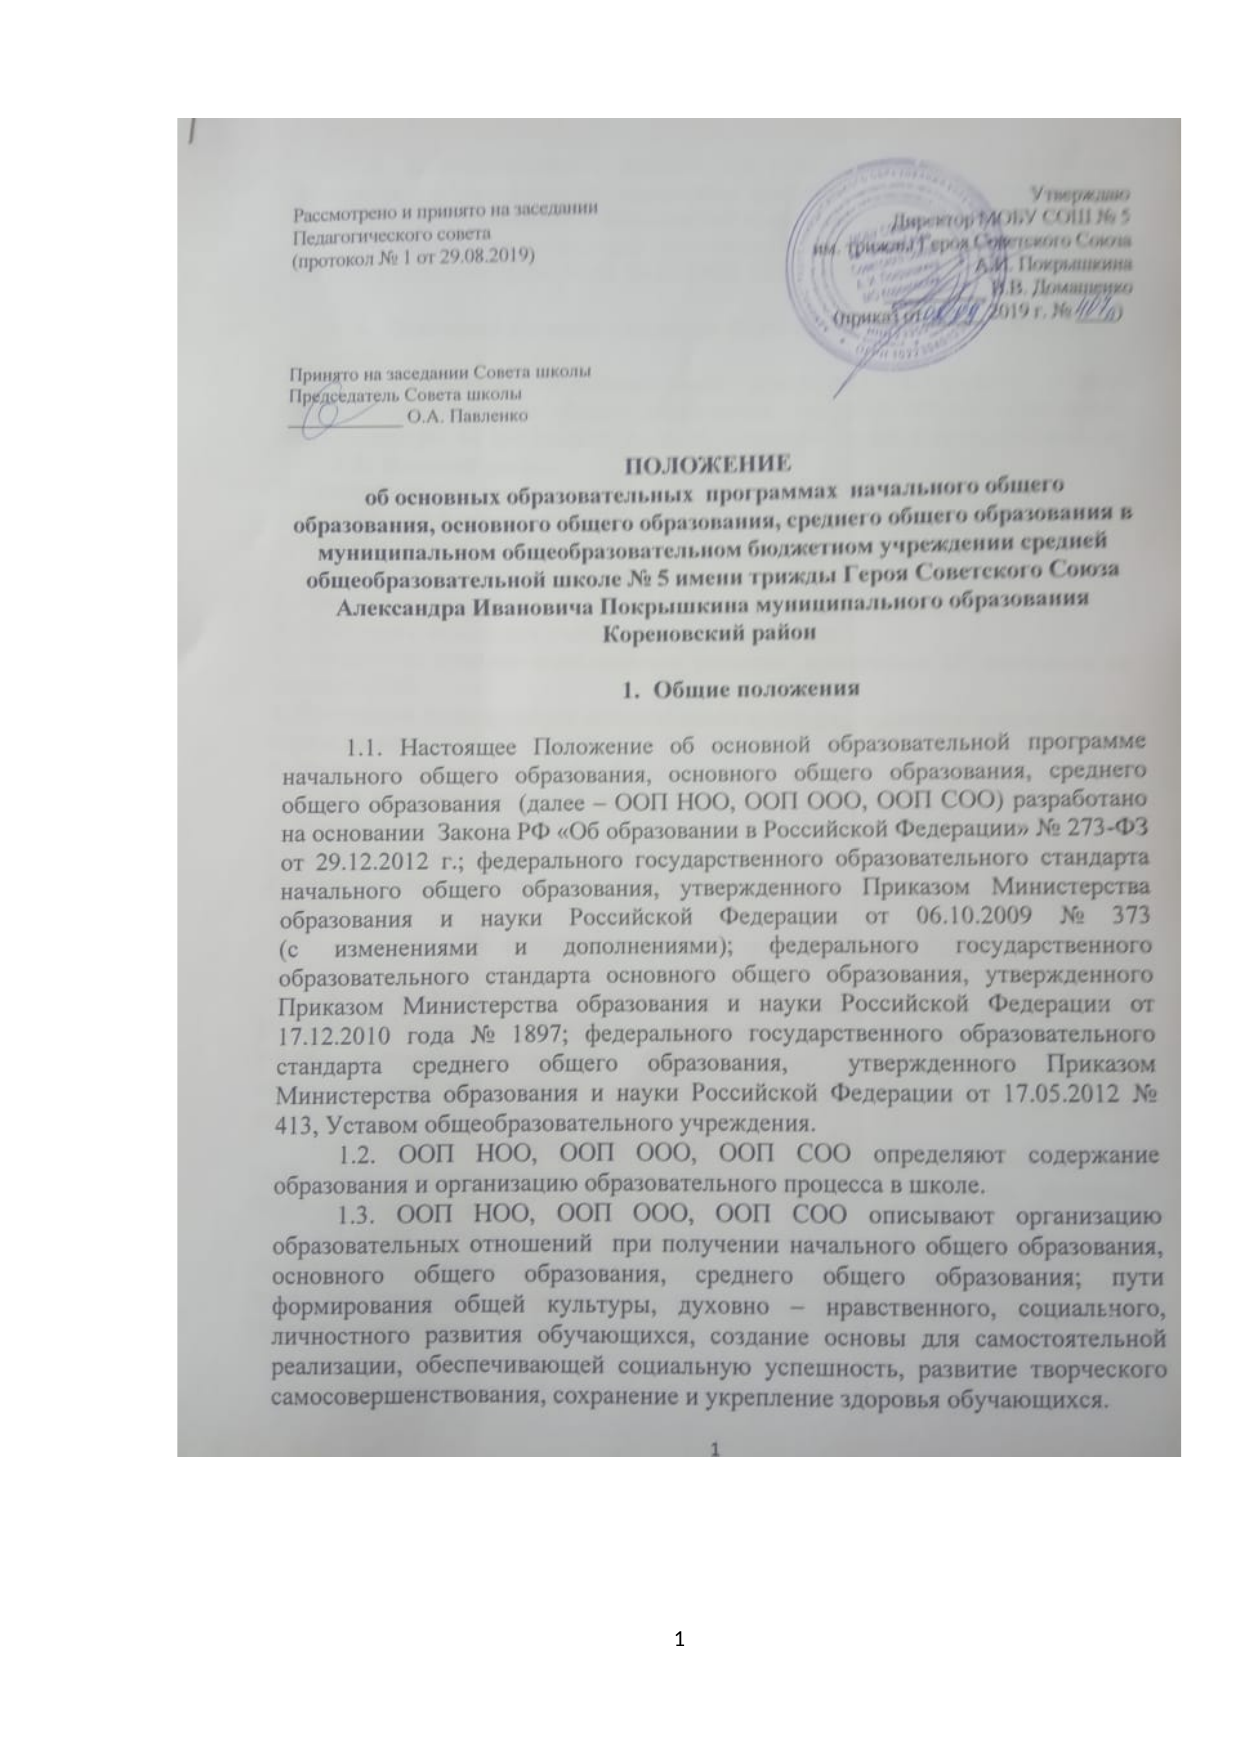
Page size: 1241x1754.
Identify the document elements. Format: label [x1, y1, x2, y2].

picture [177, 118, 1182, 1457]
